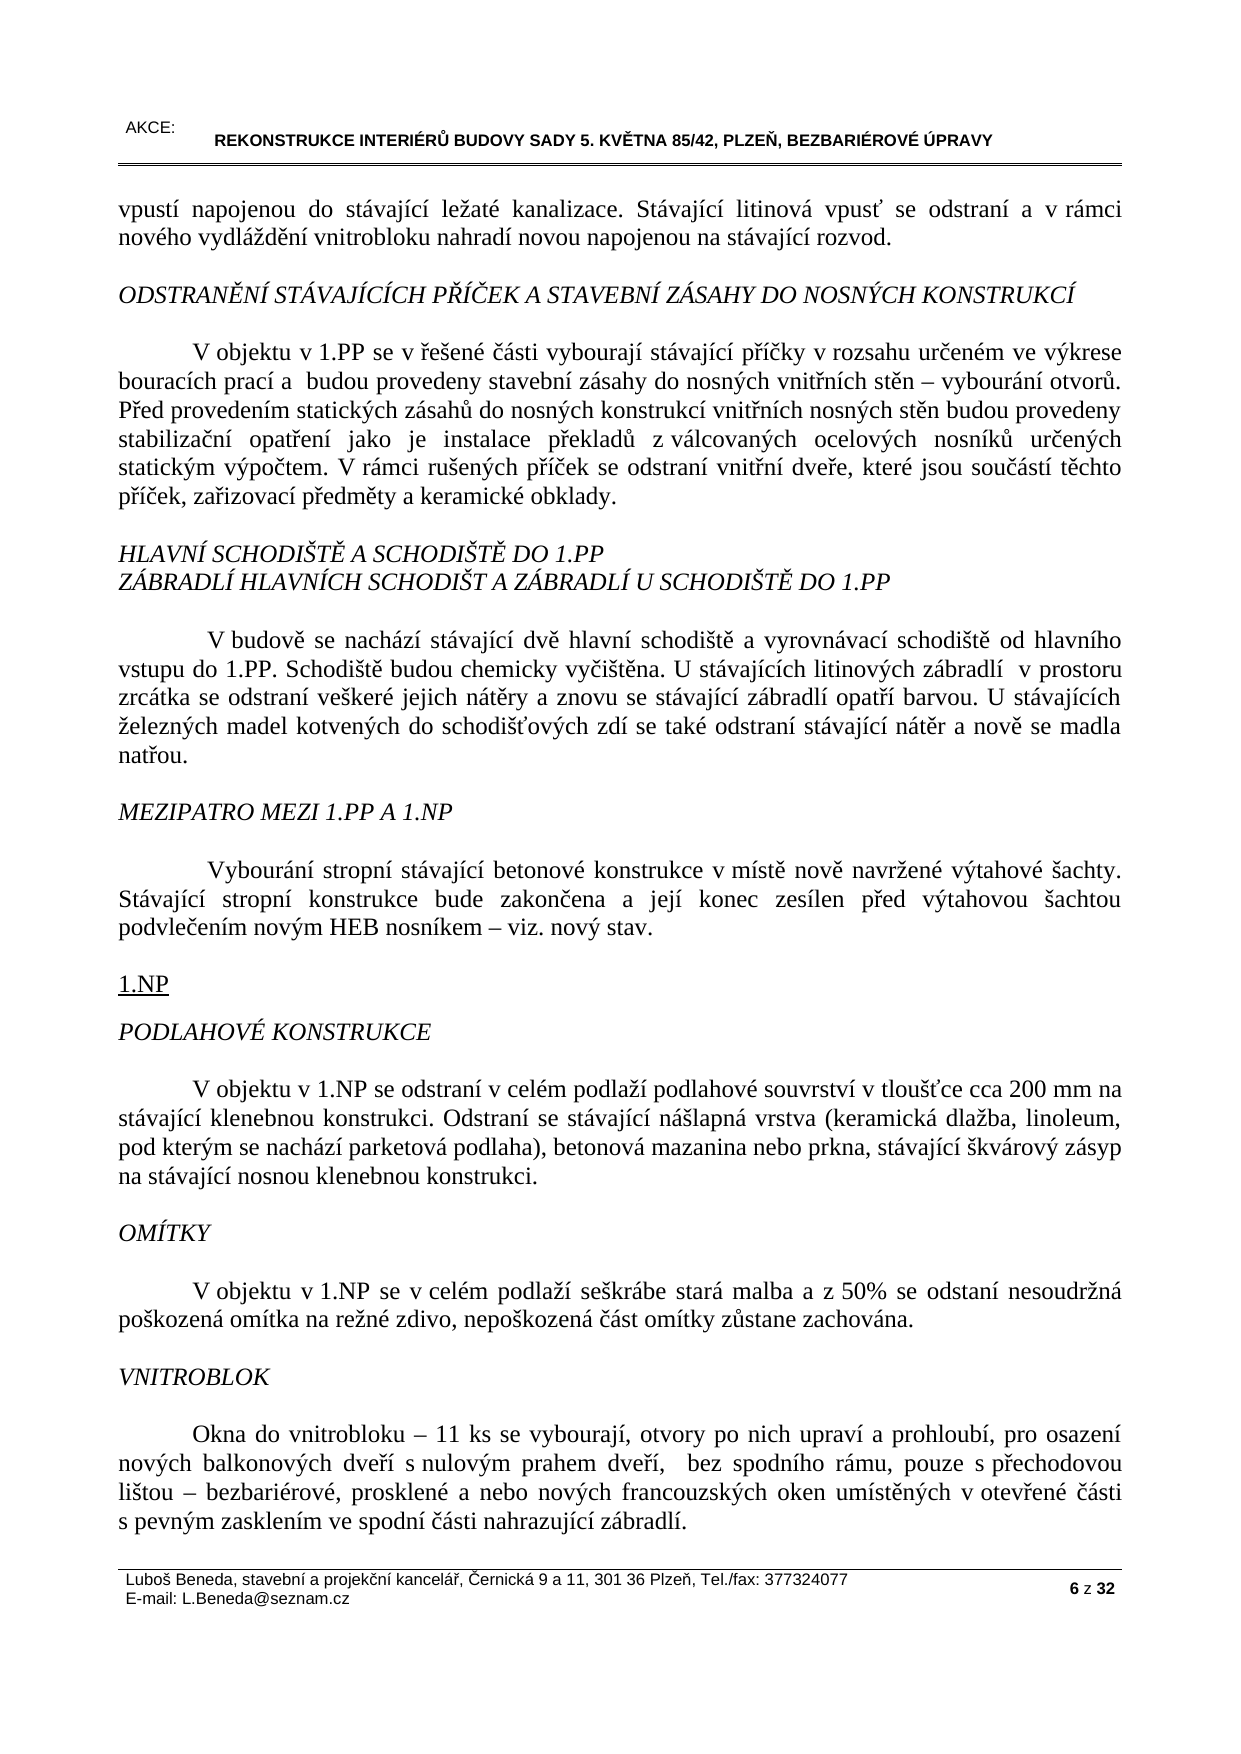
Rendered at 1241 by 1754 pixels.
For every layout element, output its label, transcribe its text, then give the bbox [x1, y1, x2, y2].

text 1.NP [118, 969, 1122, 998]
text MEZIPATRO MEZI 1.PP A 1.NP [118, 797, 1122, 826]
text HLAVNÍ SCHODIŠTĚ A SCHODIŠTĚ DO 1.PP [118, 539, 1122, 567]
text VNITROBLOK [118, 1362, 1122, 1391]
text OMÍTKY [118, 1218, 1122, 1247]
text V budově se nachází stávající dvě hlavní schodiště a vyrovnávací schodiště od hlavního vstupu do 1.PP. Schodiště budou chemicky vyčištěna. U stávajících litinových zábradlí v prostoru zrcátka se odstraní veškeré jejich nátěry a znovu se stávající zábradlí opatří barvou. U stávajících železných madel kotvených do schodišťových zdí se také odstraní stávající nátěr a nově se madla natřou. [118, 625, 1122, 769]
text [118, 194, 1122, 251]
text Okna do vnitrobloku – 11 ks se vybourají, otvory po nich upraví a prohloubí, pro osazení nových balkonových dveří s nulovým prahem dveří, bez spodního rámu, pouze s přechodovou lištou – bezbariérové, prosklené a nebo nových francouzských oken umístěných v otevřené části s pevným zasklením ve spodní části nahrazující zábradlí. [118, 1419, 1122, 1534]
text V objektu v 1.PP se v řešené části vybourají stávající příčky v rozsahu určeném ve výkrese bouracích prací a budou provedeny stavební zásahy do nosných vnitřních stěn – vybourání otvorů. Před provedením statických zásahů do nosných konstrukcí vnitřních nosných stěn budou provedeny stabilizační opatření jako je instalace překladů z válcovaných ocelových nosníků určených statickým výpočtem. V rámci rušených příček se odstraní vnitřní dveře, které jsou součástí těchto příček, zařizovací předměty a keramické obklady. [118, 337, 1122, 510]
text V objektu v 1.NP se v celém podlaží seškrábe stará malba a z 50% se odstaní nesoudržná poškozená omítka na režné zdivo, nepoškozená část omítky zůstane zachována. [118, 1276, 1122, 1333]
text ODSTRANĚNÍ STÁVAJÍCÍCH PŘÍČEK A STAVEBNÍ ZÁSAHY DO NOSNÝCH KONSTRUKCÍ [118, 280, 1122, 309]
text V objektu v 1.NP se odstraní v celém podlaží podlahové souvrství v tloušťce cca 200 mm na stávající klenebnou konstrukci. Odstraní se stávající nášlapná vrstva (keramická dlažba, linoleum, pod kterým se nachází parketová podlaha), betonová mazanina nebo prkna, stávající škvárový zásyp na stávající nosnou klenebnou konstrukci. [118, 1074, 1122, 1189]
text PODLAHOVÉ KONSTRUKCE [118, 1017, 1122, 1046]
text ZÁBRADLÍ HLAVNÍCH SCHODIŠT A ZÁBRADLÍ U SCHODIŠTĚ DO 1.PP [118, 567, 1122, 596]
text Vybourání stropní stávající betonové konstrukce v místě nově navržené výtahové šachty. Stávající stropní konstrukce bude zakončena a její konec zesílen před výtahovou šachtou podvlečením novým HEB nosníkem – viz. nový stav. [118, 855, 1122, 941]
